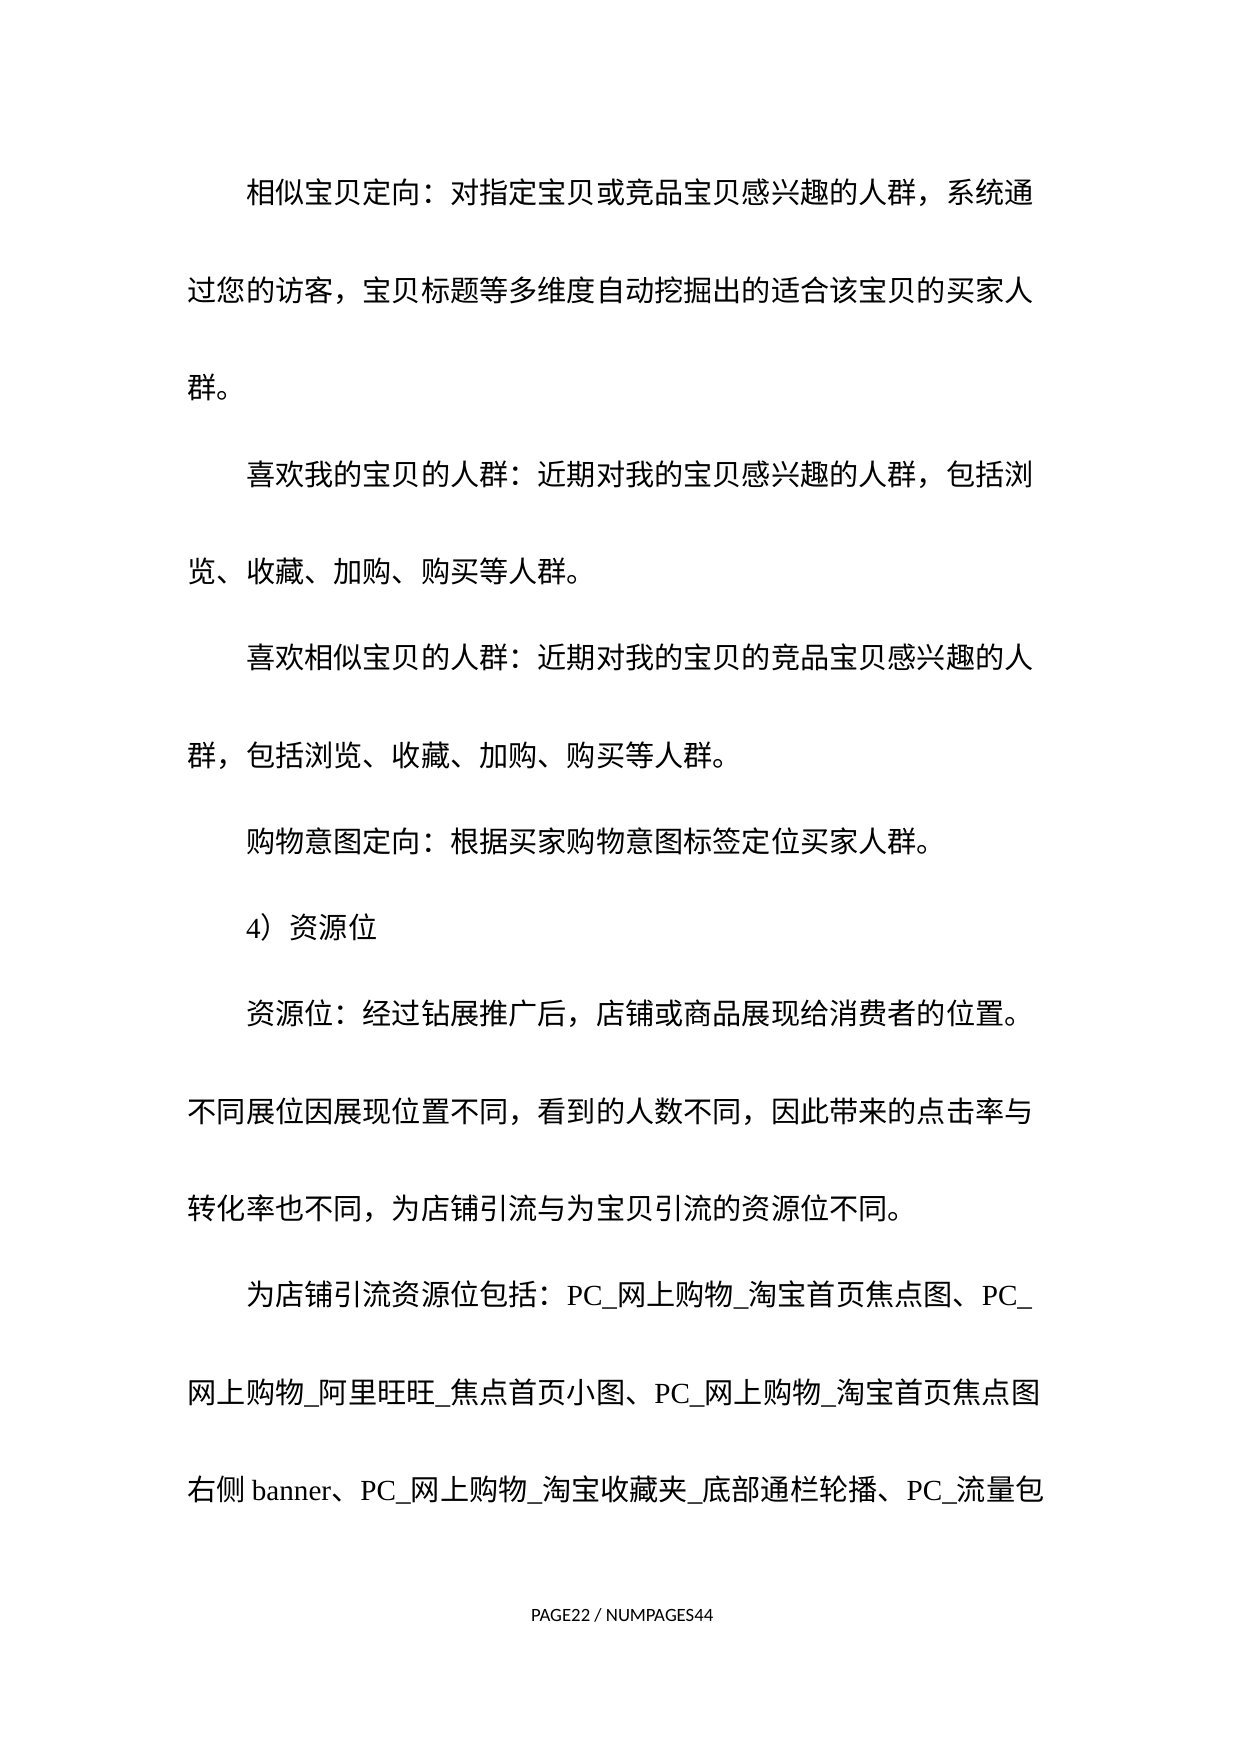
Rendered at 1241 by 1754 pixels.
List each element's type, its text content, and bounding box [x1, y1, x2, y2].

text 购物意图定向：根据买家购物意图标签定位买家人群。 [187, 807, 1053, 872]
text 4）资源位 [187, 893, 1053, 958]
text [187, 1260, 1053, 1520]
text 喜欢我的宝贝的人群：近期对我的宝贝感兴趣的人群，包括浏览、收藏、加购、购买等人群。 [187, 440, 1053, 602]
text 资源位：经过钻展推广后，店铺或商品展现给消费者的位置。不同展位因展现位置不同，看到的人数不同，因此带来的点击率与转化率也不同，为店铺引流与为宝贝引流的资源位不同。 [187, 979, 1053, 1239]
text 相似宝贝定向：对指定宝贝或竞品宝贝感兴趣的人群，系统通过您的访客，宝贝标题等多维度自动挖掘出的适合该宝贝的买家人群。 [187, 158, 1053, 418]
text 喜欢相似宝贝的人群：近期对我的宝贝的竞品宝贝感兴趣的人群，包括浏览、收藏、加购、购买等人群。 [187, 623, 1053, 786]
